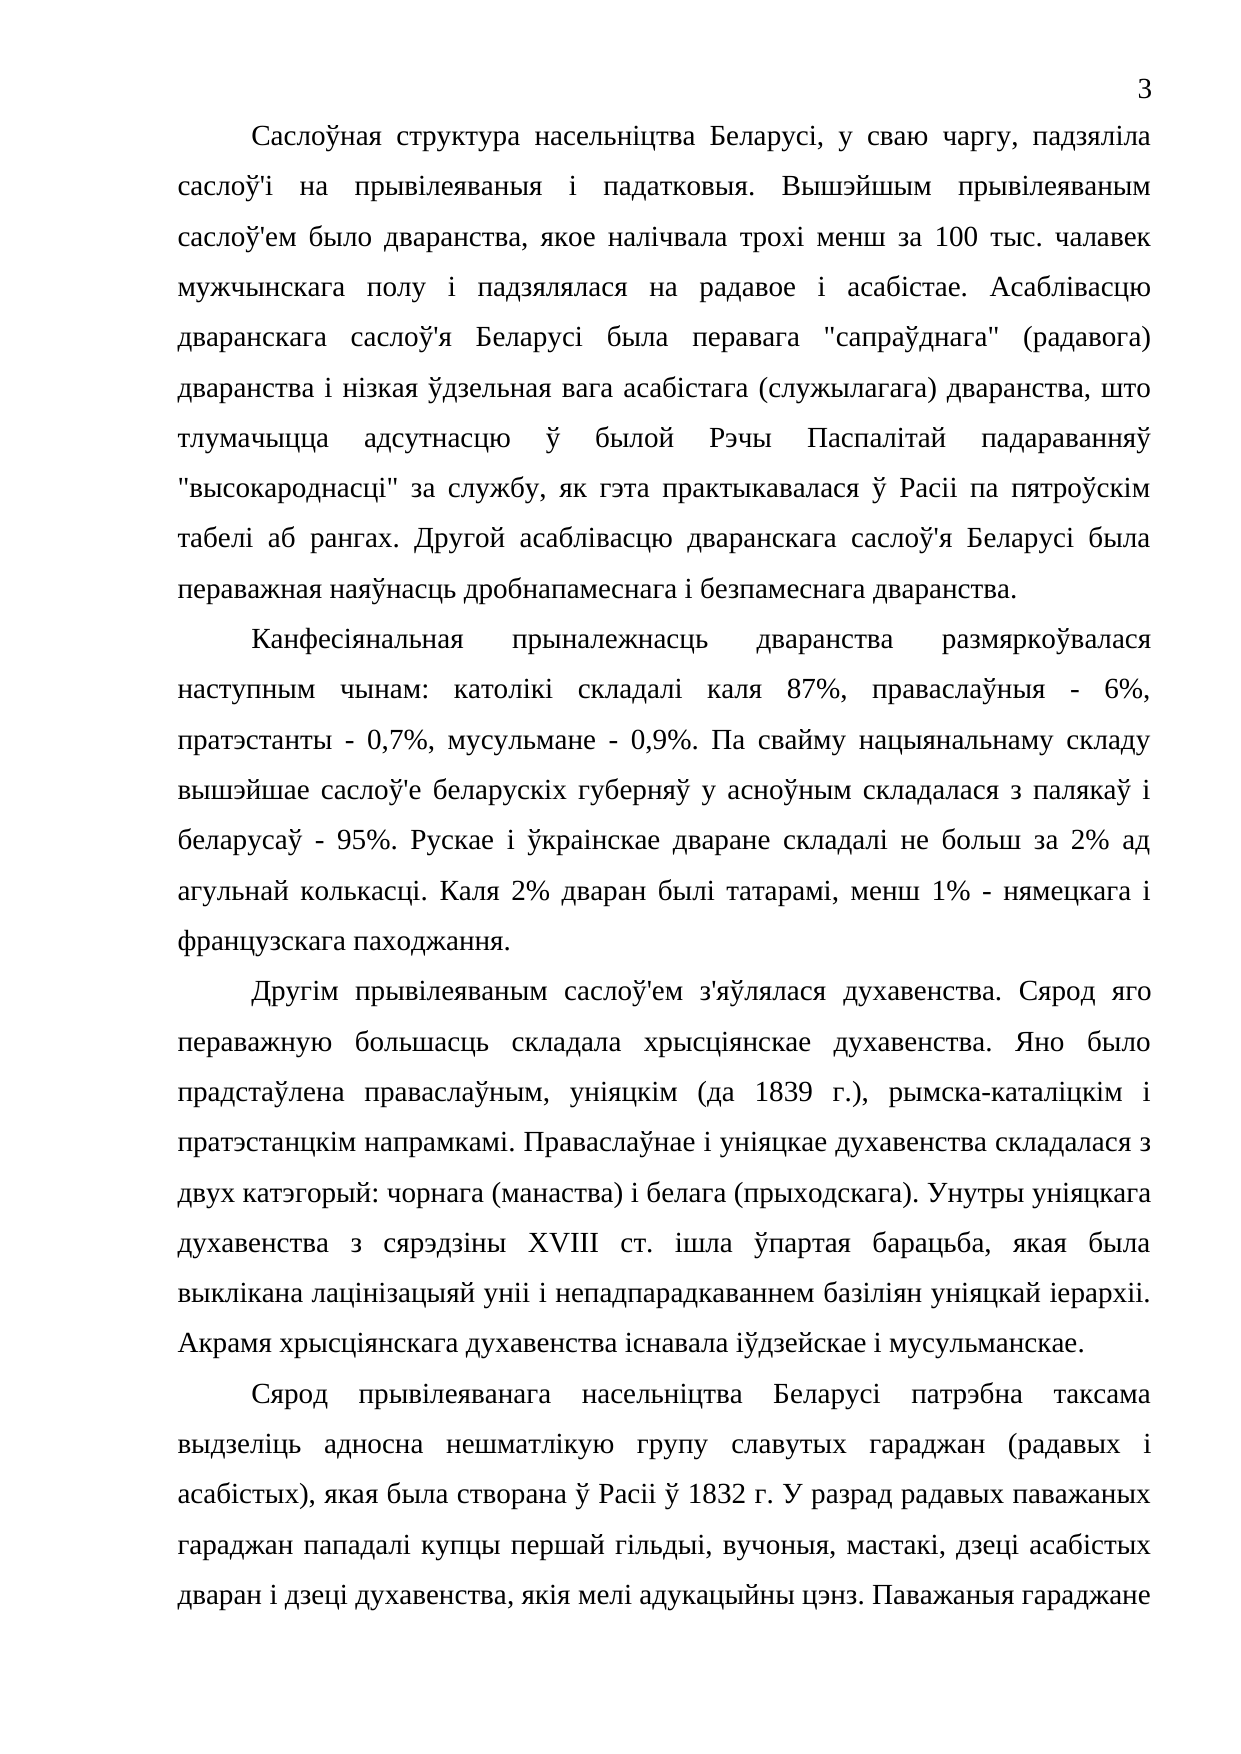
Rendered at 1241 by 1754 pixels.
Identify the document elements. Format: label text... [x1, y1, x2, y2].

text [177, 1376, 1152, 1611]
text Канфесіянальная прыналежнасць дваранства размяркоўвалася наступным чынам: католікі складалі каля 87%, праваслаўныя - 6%, пратэстанты - 0,7%, мусульмане - 0,9%. Па свайму нацыянальнаму складу вышэйшае саслоў'е беларускіх губерняў у асноўным складалася з палякаў і беларусаў - 95%. Рускае і ўкраінскае дваране складалі не больш за 2% ад агульнай колькасці. Каля 2% дваран былі татарамі, менш 1% - нямецкага і французскага паходжання. [177, 621, 1152, 957]
text Саслоўная структура насельніцтва Беларусі, у сваю чаргу, падзялiла саслоў'i на прывілеяваныя і падатковыя. Вышэйшым прывілеяваным саслоў'ем было дваранства, якое налічвала трохі менш за 100 тыс. чалавек мужчынскага полу і падзялялася на радавое і асабістае. Асаблівасцю дваранскага саслоў'я Беларусі была перавага "сапраўднага" (радавога) дваранства і нізкая ўдзельная вага асабістага (служылагага) дваранства, што тлумачыцца адсутнасцю ў былой Рэчы Паспалітай падараванняў "высокароднасці" за службу, як гэта практыкавалася ў Расіі па пятроўскім табелі аб рангах. Другой асаблівасцю дваранскага саслоў'я Беларусі была пераважная наяўнасць дробнапамеснага і безпамеснага дваранства. [177, 118, 1152, 604]
text Другім прывілеяваным саслоў'ем з'яўлялася духавенства. Сярод яго пераважную большасць складала хрысціянскае духавенства. Яно было прадстаўлена праваслаўным, уніяцкім (да .), рымска-каталіцкім і пратэстанцкім напрамкамі. Праваслаўнае і уніяцкае духавенства складалася з двух катэгорый: чорнага (манаства) і белага (прыходскага). Унутры уніяцкага духавенства з сярэдзіны ХVIII ст. ішла ўпартая барацьба, якая была выклікана лацінізацыяй уніі і непадпарадкаваннем базіліян уніяцкай іерархіі. Акрамя хрысціянскага духавенства існавала іўдзейскае і мусульманскае. [177, 973, 1152, 1359]
